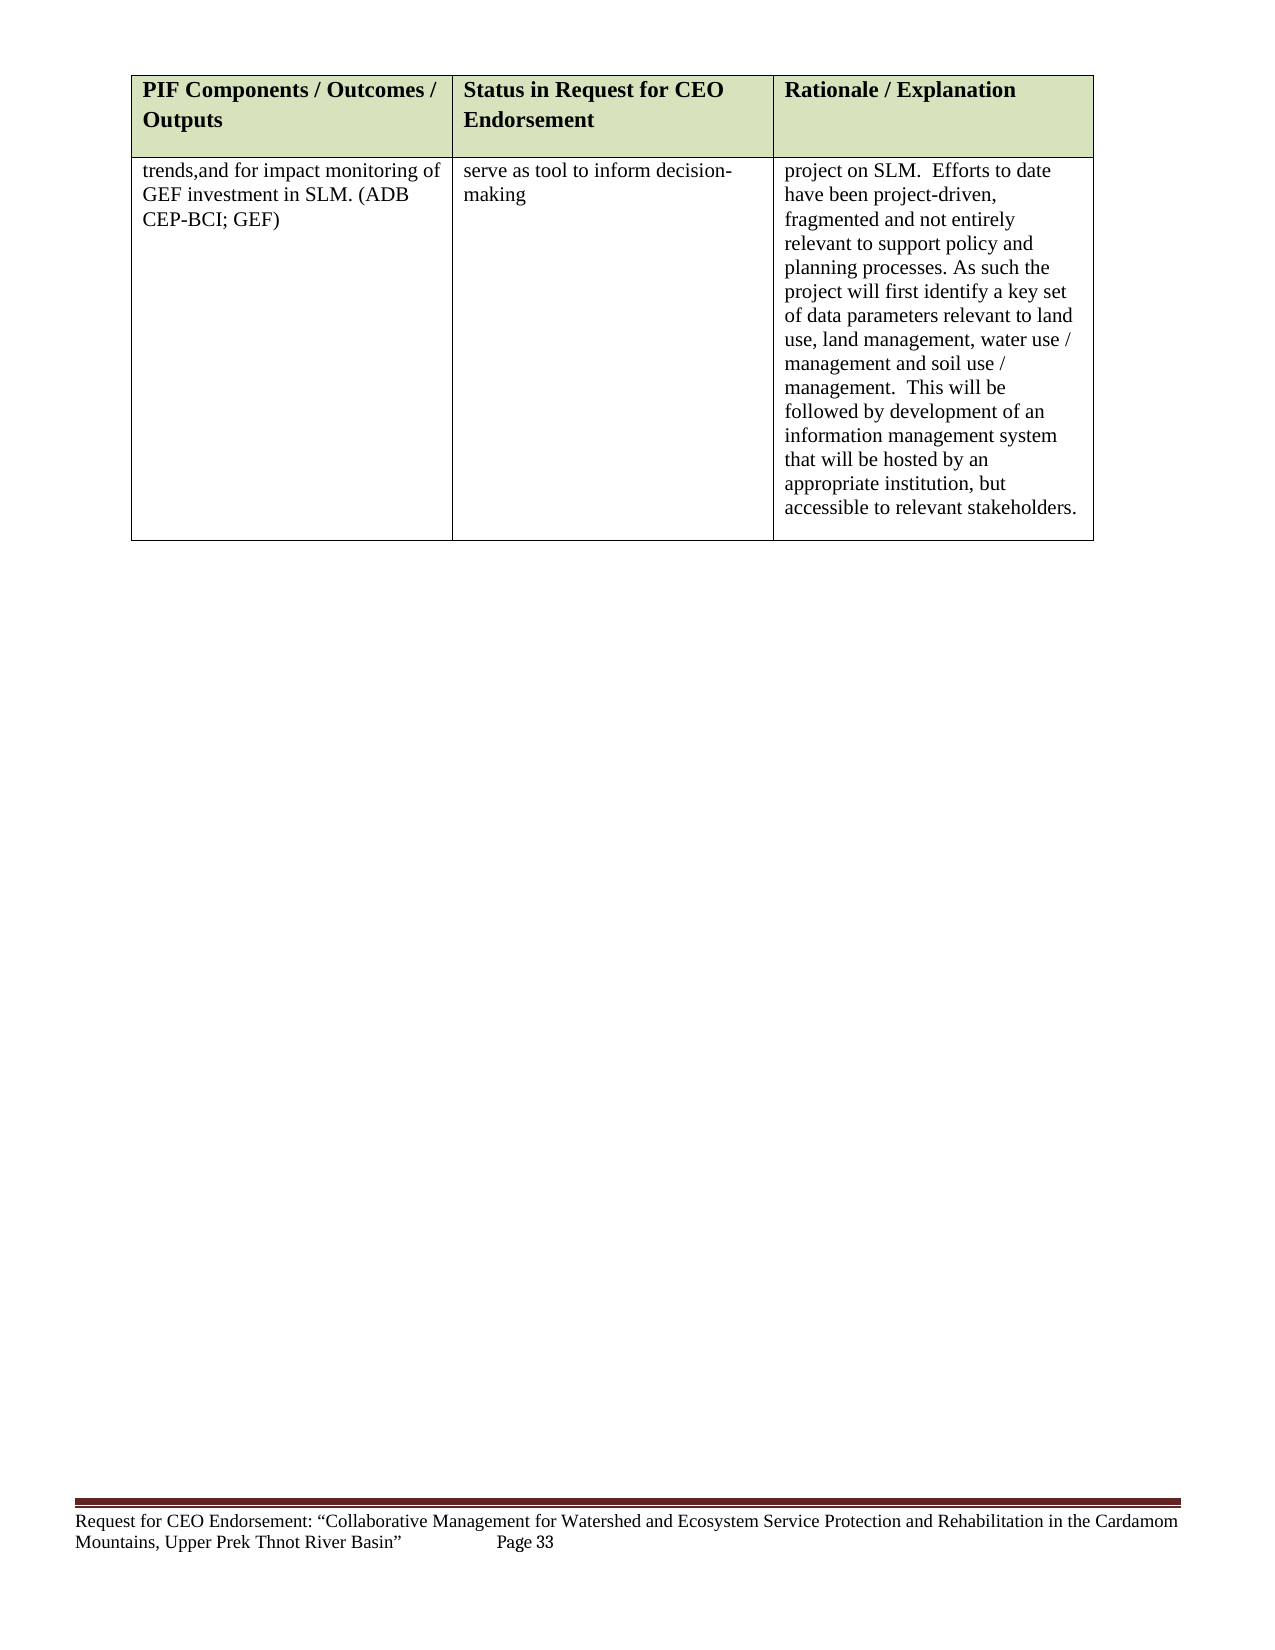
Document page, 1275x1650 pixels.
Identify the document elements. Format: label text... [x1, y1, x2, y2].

table_header PIF Components / Outcomes / Outputs [132, 76, 452, 157]
table_header Status in Request for CEO Endorsement [453, 76, 773, 157]
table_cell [132, 158, 452, 540]
table_header Rationale / Explanation [774, 76, 1093, 157]
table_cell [774, 158, 1093, 540]
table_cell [453, 158, 773, 540]
